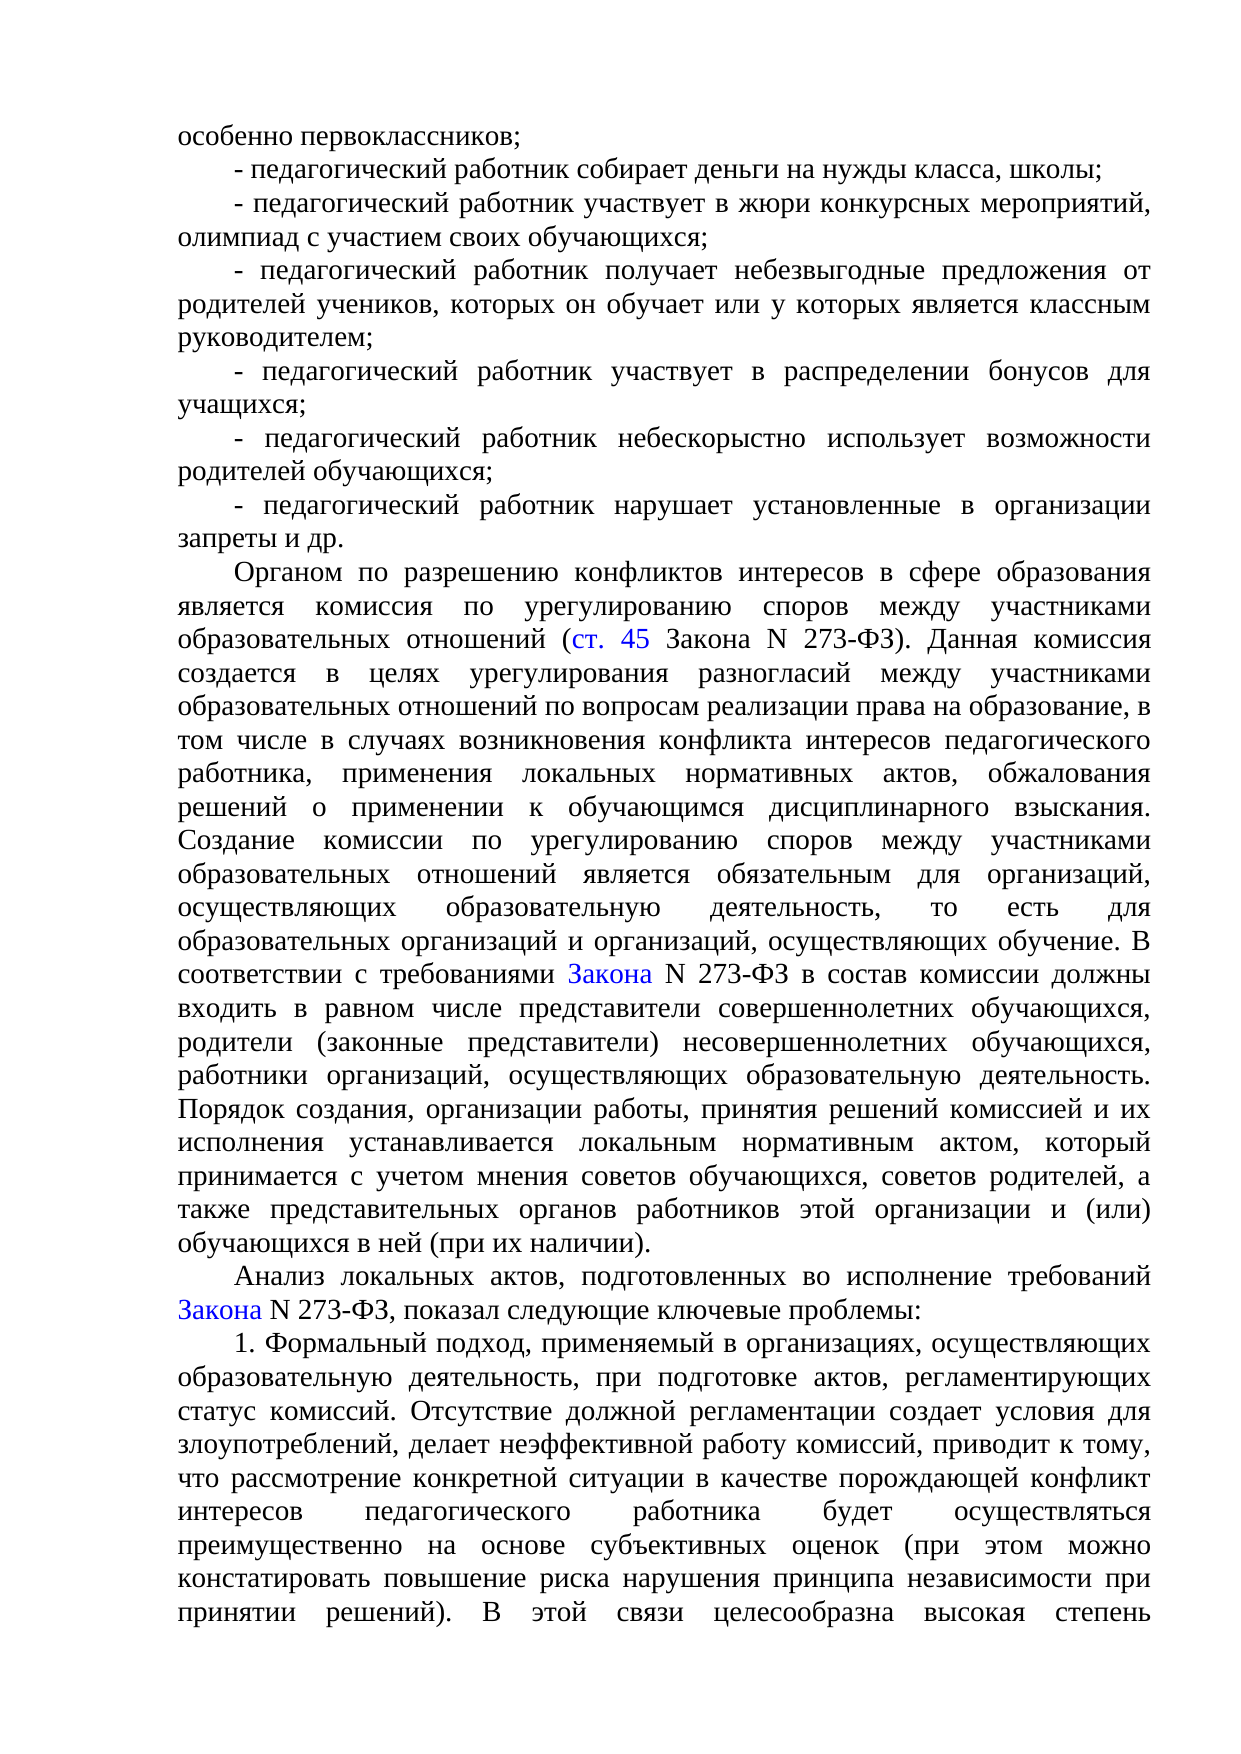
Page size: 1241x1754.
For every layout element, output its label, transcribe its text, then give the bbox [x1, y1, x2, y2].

text Анализ локальных актов, подготовленных во исполнение требований Закона N 273-ФЗ, показал следующие ключевые проблемы: [177, 1258, 1152, 1326]
text - педагогический работник участвует в жюри конкурсных мероприятий, олимпиад с участием своих обучающихся; [177, 185, 1152, 252]
text - педагогический работник собирает деньги на нужды класса, школы; [177, 152, 1152, 185]
text Органом по разрешению конфликтов интересов в сфере образования является комиссия по урегулированию споров между участниками образовательных отношений (ст. 45 Закона N 273-ФЗ). Данная комиссия создается в целях урегулирования разногласий между участниками образовательных отношений по вопросам реализации права на образование, в том числе в случаях возникновения конфликта интересов педагогического работника, применения локальных нормативных актов, обжалования решений о применении к обучающимся дисциплинарного взыскания. Создание комиссии по урегулированию споров между участниками образовательных отношений является обязательным для организаций, осуществляющих образовательную деятельность, то есть для образовательных организаций и организаций, осуществляющих обучение. В соответствии с требованиями Закона N 273-ФЗ в состав комиссии должны входить в равном числе представители совершеннолетних обучающихся, родители (законные представители) несовершеннолетних обучающихся, работники организаций, осуществляющих образовательную деятельность. Порядок создания, организации работы, принятия решений комиссией и их исполнения устанавливается локальным нормативным актом, который принимается с учетом мнения советов обучающихся, советов родителей, а также представительных органов работников этой организации и (или) обучающихся в ней (при их наличии). [177, 554, 1152, 1258]
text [177, 1326, 1152, 1627]
text - педагогический работник нарушает установленные в организации запреты и др. [177, 487, 1152, 554]
text - педагогический работник небескорыстно использует возможности родителей обучающихся; [177, 420, 1152, 487]
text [177, 118, 1152, 152]
text - педагогический работник участвует в распределении бонусов для учащихся; [177, 353, 1152, 420]
text - педагогический работник получает небезвыгодные предложения от родителей учеников, которых он обучает или у которых является классным руководителем; [177, 252, 1152, 353]
